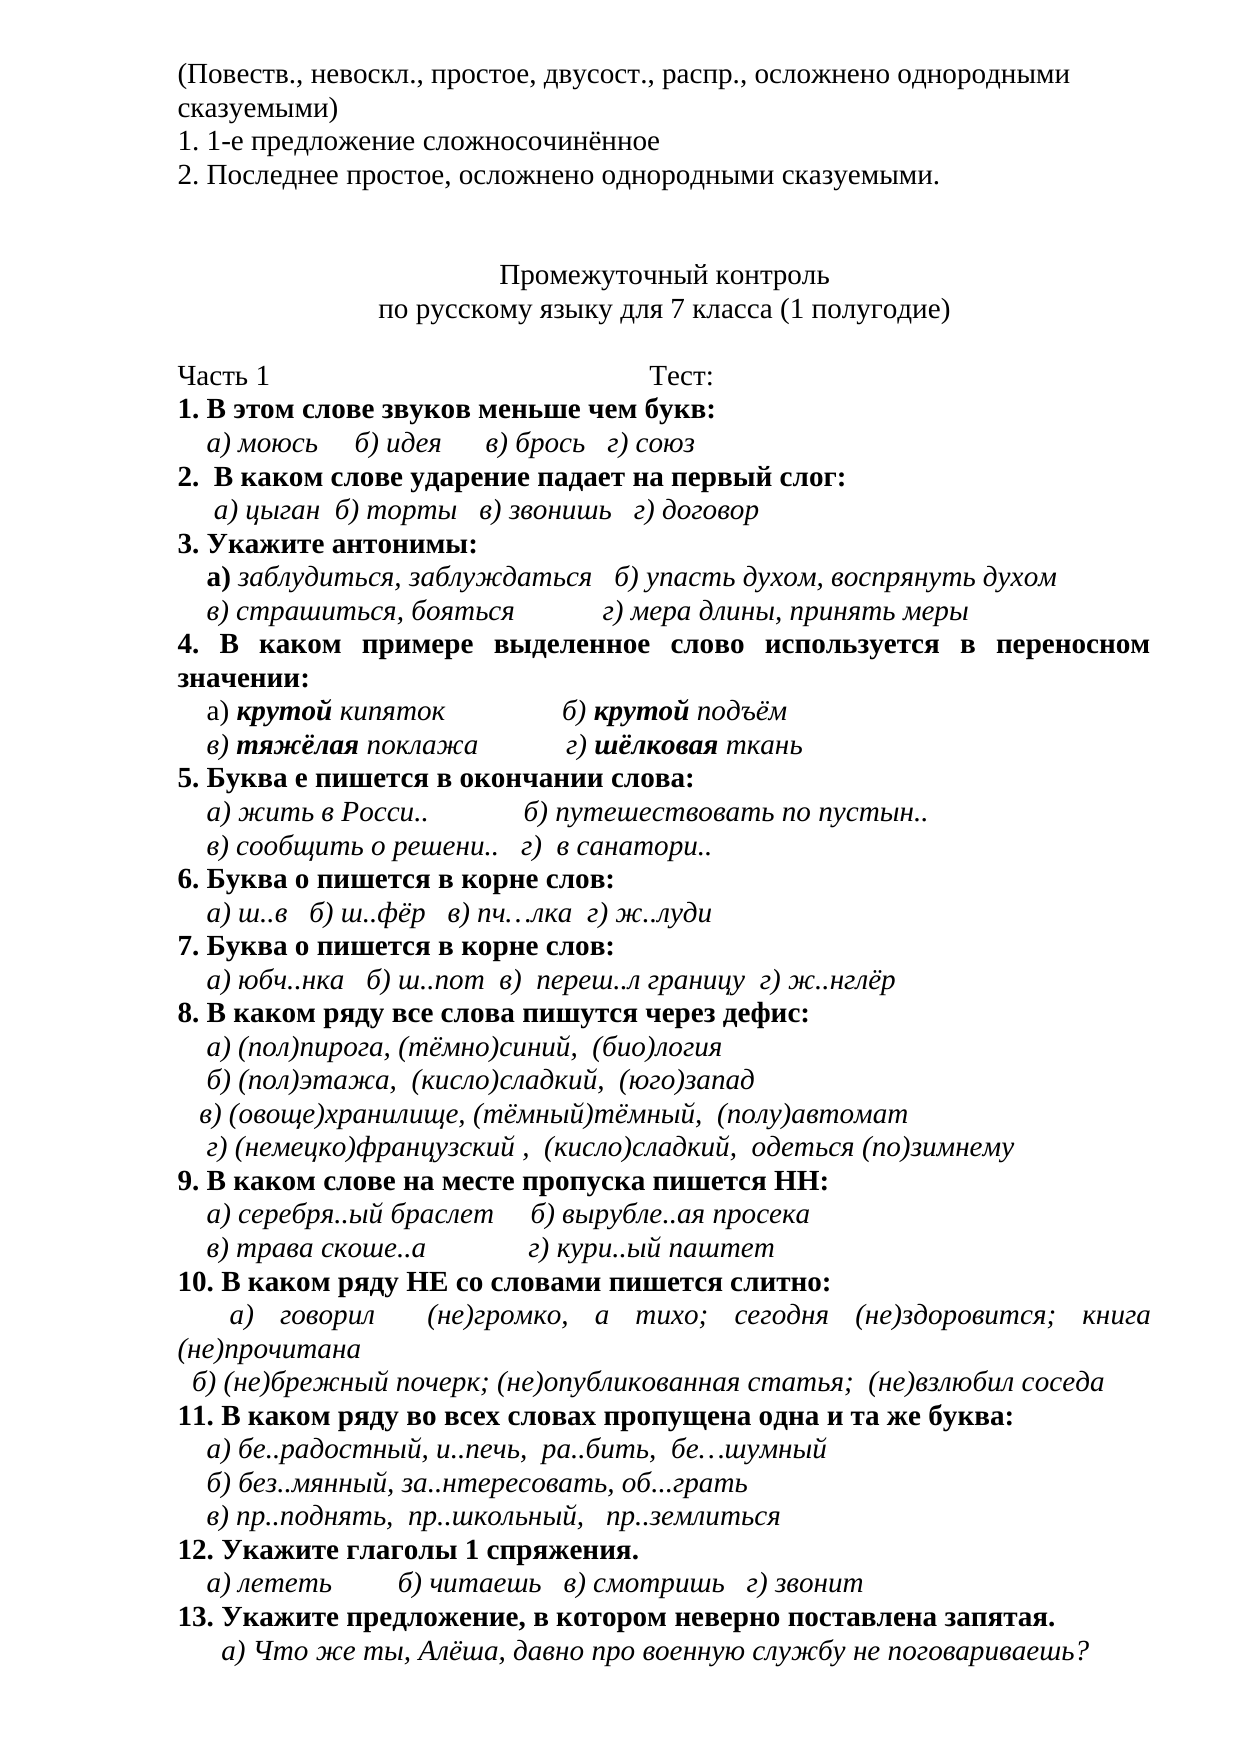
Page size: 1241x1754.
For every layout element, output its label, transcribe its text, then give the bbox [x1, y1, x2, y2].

text а) жить в Росси.. б) путешествовать по пустын.. [177, 794, 1152, 828]
text в) тяжёлая поклажа г) шёлковая ткань [177, 727, 1152, 761]
text б) (не)брежный почерк; (не)опубликованная статья; (не)взлюбил соседа [177, 1364, 1152, 1398]
text в) сообщить о решени.. г) в санатори.. [177, 828, 1152, 861]
text а) цыган б) торты в) звонишь г) договор [177, 492, 1152, 526]
text 11. В каком ряду во всех словах пропущена одна и та же буква: [177, 1398, 1152, 1431]
text (Повеств., невоскл., простое, двусост., распр., осложнено однородными сказуемыми) [177, 56, 1152, 123]
text 12. Укажите глаголы 1 спряжения. [177, 1532, 1152, 1566]
text б) без..мянный, за..нтересовать, об...грать [177, 1465, 1152, 1498]
text в) страшиться, бояться г) мера длины, принять меры [177, 593, 1152, 626]
text 13. Укажите предложение, в котором неверно поставлена запятая. [177, 1599, 1152, 1633]
text а) серебря..ый браслет б) вырубле..ая просека [177, 1197, 1152, 1230]
text 5. Буква е пишется в окончании слова: [177, 761, 1152, 794]
text а) лететь б) читаешь в) смотришь г) звонит [177, 1566, 1152, 1599]
text а) говорил (не)громко, а тихо; сегодня (не)здоровится; книга (не)прочитана [177, 1297, 1152, 1364]
text а) юбч..нка б) ш..пот в) переш..л границу г) ж..нглёр [177, 962, 1152, 995]
text 3. Укажите антонимы: [177, 526, 1152, 559]
text 10. В каком ряду НЕ со словами пишется слитно: [177, 1264, 1152, 1297]
text по русскому языку для 7 класса (1 полугодие) [177, 291, 1152, 324]
text 2. В каком слове ударение падает на первый слог: [177, 459, 1152, 492]
text 1. В этом слове звуков меньше чем букв: [177, 392, 1152, 425]
text 8. В каком ряду все слова пишутся через дефис: [177, 995, 1152, 1029]
text а) моюсь б) идея в) брось г) союз [177, 425, 1152, 459]
text б) (пол)этажа, (кисло)сладкий, (юго)запад [177, 1062, 1152, 1096]
text а) крутой кипяток б) крутой подъём [177, 693, 1152, 727]
text 1. 1-е предложение сложносочинённое [177, 123, 1152, 157]
text 7. Буква о пишется в корне слов: [177, 928, 1152, 962]
text а) Что же ты, Алёша, давно про военную службу не поговариваешь? [177, 1633, 1152, 1666]
text 2. Последнее простое, осложнено однородными сказуемыми. [177, 157, 1152, 190]
text 6. Буква о пишется в корне слов: [177, 861, 1152, 895]
text Промежуточный контроль [177, 257, 1152, 291]
text в) (овоще)хранилище, (тёмный)тёмный, (полу)автомат [177, 1096, 1152, 1129]
text в) трава скоше..а г) кури..ый паштет [177, 1230, 1152, 1264]
text Часть 1 Тест: [177, 358, 1152, 392]
text г) (немецко)французский , (кисло)сладкий, одеться (по)зимнему [177, 1129, 1152, 1163]
text в) пр..поднять, пр..школьный, пр..землиться [177, 1498, 1152, 1532]
text а) заблудиться, заблуждаться б) упасть духом, воспрянуть духом [177, 559, 1152, 593]
text а) (пол)пирога, (тёмно)синий, (био)логия [177, 1029, 1152, 1062]
text а) бе..радостный, и..печь, ра..бить, бе…шумный [177, 1431, 1152, 1465]
text 4. В каком примере выделенное слово используется в переносном значении: [177, 626, 1152, 693]
text а) ш..в б) ш..фёр в) пч…лка г) ж..луди [177, 895, 1152, 928]
text 9. В каком слове на месте пропуска пишется НН: [177, 1163, 1152, 1197]
